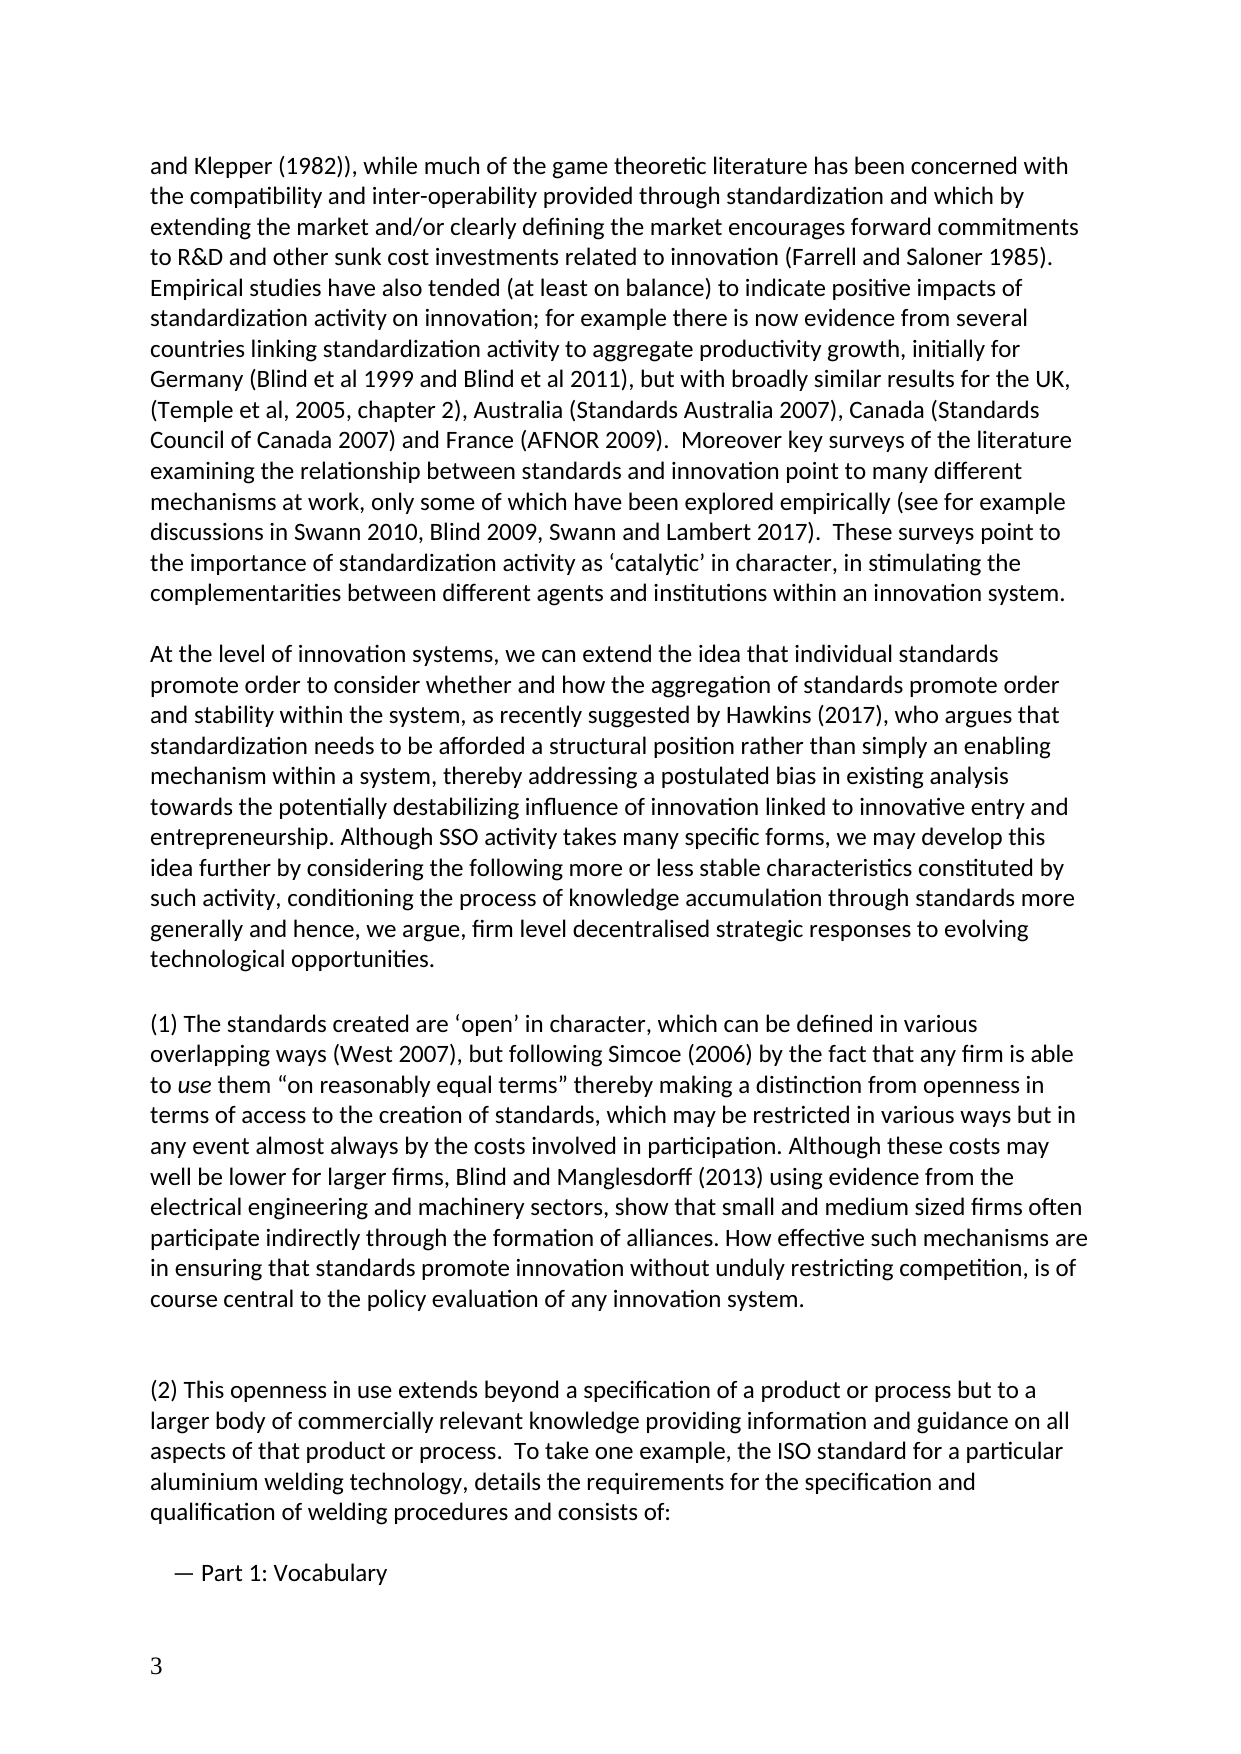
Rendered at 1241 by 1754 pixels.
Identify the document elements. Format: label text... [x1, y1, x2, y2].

text At the level of innovation systems, we can extend the idea that individual standards promote order to consider whether and how the aggregation of standards promote order and stability within the system, as recently suggested by Hawkins (2017), who argues that standardization needs to be afforded a structural position rather than simply an enabling mechanism within a system, thereby addressing a postulated bias in existing analysis towards the potentially destabilizing influence of innovation linked to innovative entry and entrepreneurship. Although SSO activity takes many specific forms, we may develop this idea further by considering the following more or less stable characteristics constituted by such activity, conditioning the process of knowledge accumulation through standards more generally and hence, we argue, firm level decentralised strategic responses to evolving technological opportunities. [150, 638, 1090, 974]
text (2) This openness in use extends beyond a specification of a product or process but to a larger body of commercially relevant knowledge providing information and guidance on all aspects of that product or process. To take one example, the ISO standard for a particular aluminium welding technology, details the requirements for the specification and qualification of welding procedures and consists of: [150, 1374, 1090, 1527]
text (1) The standards created are ‘open’ in character, which can be defined in various overlapping ways (West 2007), but following Simcoe (2006) by the fact that any firm is able to use them “on reasonably equal terms” thereby making a distinction from openness in terms of access to the creation of standards, which may be restricted in various ways but in any event almost always by the costs involved in participation. Although these costs may well be lower for larger firms, Blind and Manglesdorff (2013) using evidence from the electrical engineering and machinery sectors, show that small and medium sized firms often participate indirectly through the formation of alliances. How effective such mechanisms are in ensuring that standards promote innovation without unduly restricting competition, is of course central to the policy evaluation of any innovation system. [150, 1008, 1090, 1313]
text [150, 150, 1090, 608]
text — Part 1: Vocabulary [150, 1557, 1090, 1588]
